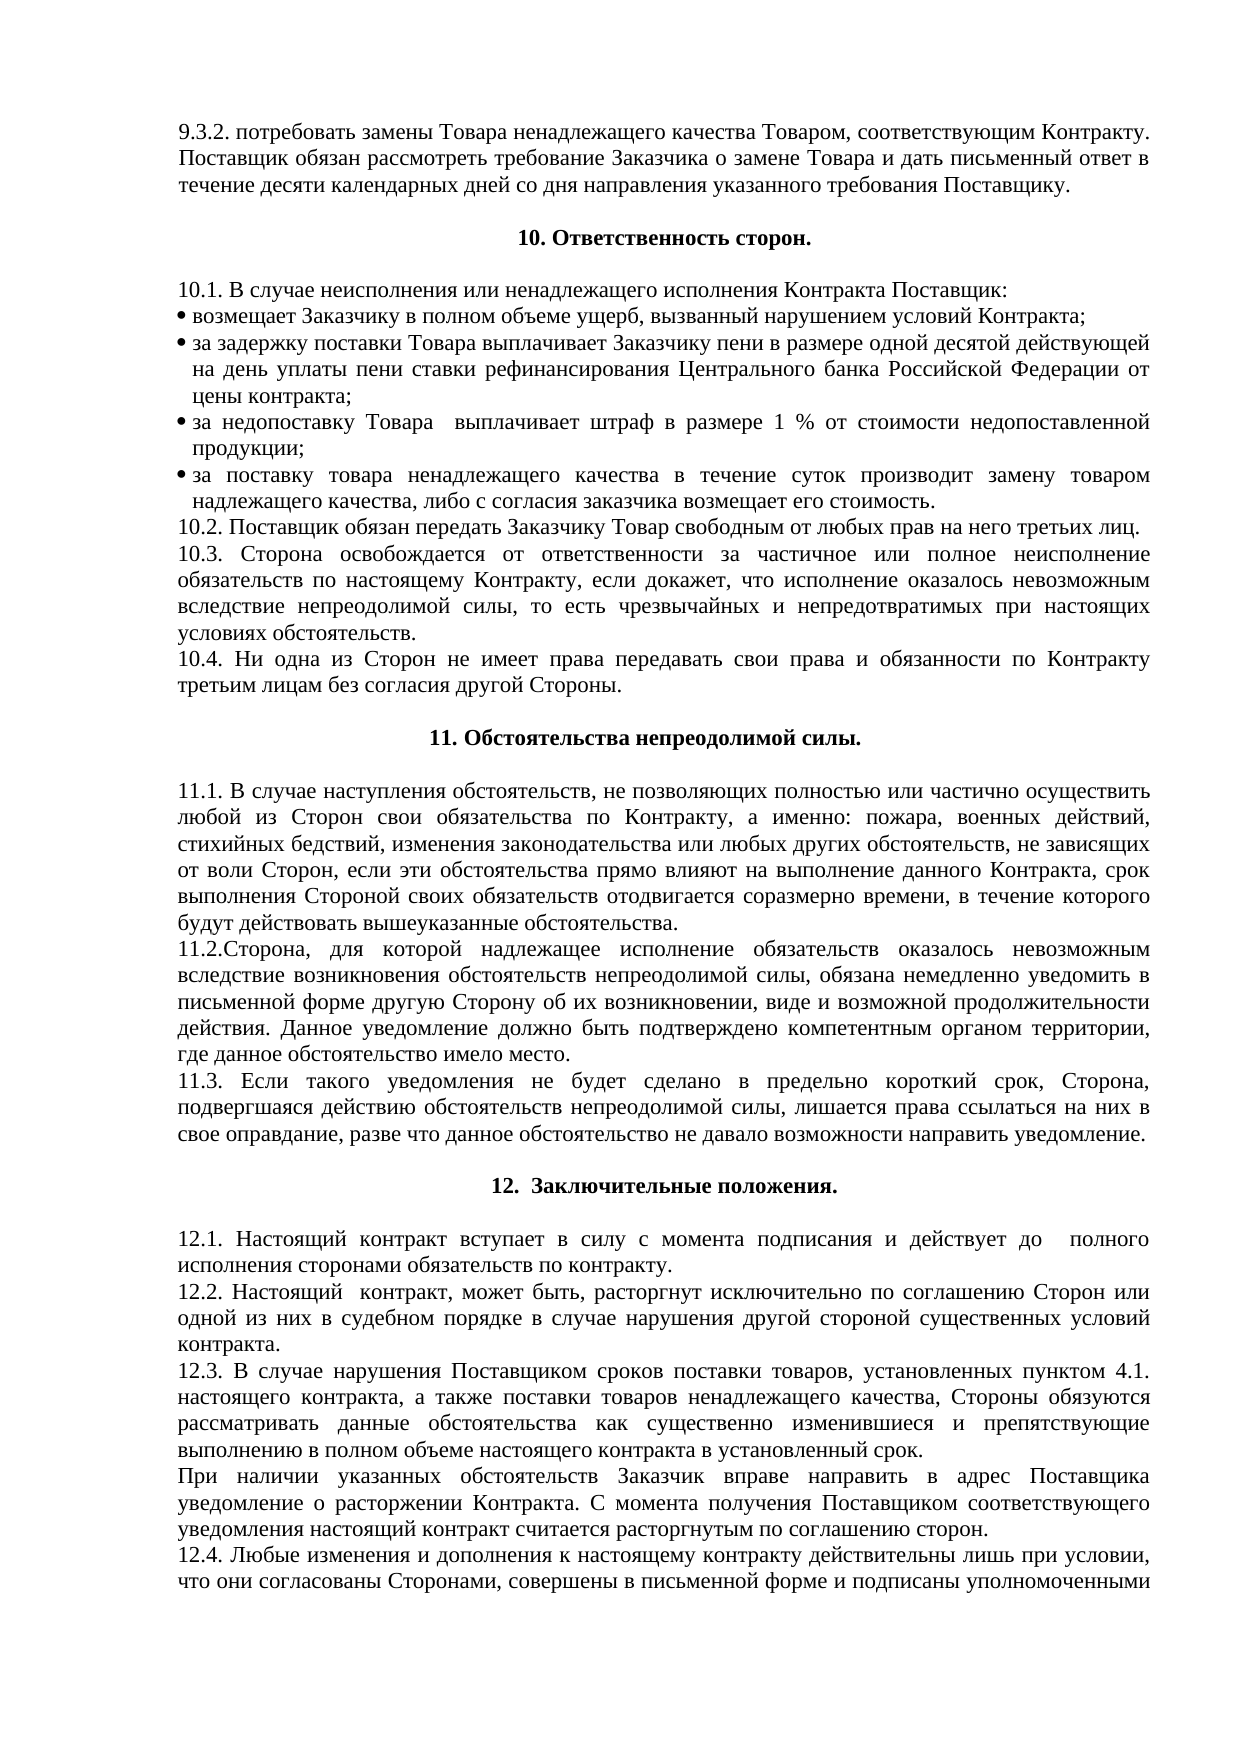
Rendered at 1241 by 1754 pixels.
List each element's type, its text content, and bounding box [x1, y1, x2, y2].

text 11.3. Если такого уведомления не будет сделано в предельно короткий срок, Сторона, подвергшаяся действию обстоятельств непреодолимой силы, лишается права ссылаться на них в свое оправдание, разве что данное обстоятельство не давало возможности направить уведомление. [177, 1067, 1152, 1146]
list за задержку поставки Товара выплачивает Заказчику пени в размере одной десятой действующей на день уплаты пени ставки рефинансирования Центрального банка Российской Федерации от цены контракта; [177, 329, 1152, 408]
list возмещает Заказчику в полном объеме ущерб, вызванный нарушением условий Контракта; [177, 303, 1152, 329]
text 10. Ответственность сторон. [177, 223, 1152, 250]
text 10.4. Ни одна из Сторон не имеет права передавать свои права и обязанности по Контракту третьим лицам без согласия другой Стороны. [177, 645, 1152, 698]
text 12.1. Настоящий контракт вступает в силу с момента подписания и действует до полного исполнения сторонами обязательств по контракту. [177, 1225, 1149, 1278]
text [177, 1541, 1152, 1594]
text 12.2. Настоящий контракт, может быть, расторгнут исключительно по соглашению Сторон или одной из них в судебном порядке в случае нарушения другой стороной существенных условий контракта. [177, 1278, 1152, 1357]
text 11.2.Сторона, для которой надлежащее исполнение обязательств оказалось невозможным вследствие возникновения обстоятельств непреодолимой силы, обязана немедленно уведомить в письменной форме другую Сторону об их возникновении, виде и возможной продолжительности действия. Данное уведомление должно быть подтверждено компетентным органом территории, где данное обстоятельство имело место. [177, 935, 1152, 1067]
text При наличии указанных обстоятельств Заказчик вправе направить в адрес Поставщика уведомление о расторжении Контракта. С момента получения Поставщиком соответствующего уведомления настоящий контракт считается расторгнутым по соглашению сторон. [177, 1462, 1152, 1541]
text 10.2. Поставщик обязан передать Заказчику Товар свободным от любых прав на него третьих лиц. [177, 513, 1152, 540]
text 11. Обстоятельства непреодолимой силы. [177, 724, 1152, 751]
text 12. Заключительные положения. [177, 1172, 1152, 1199]
text 12.3. В случае нарушения Поставщиком сроков поставки товаров, установленных пунктом 4.1. настоящего контракта, а также поставки товаров ненадлежащего качества, Стороны обязуются рассматривать данные обстоятельства как существенно изменившиеся и препятствующие выполнению в полном объеме настоящего контракта в установленный срок. [177, 1357, 1152, 1462]
list за недопоставку Товара выплачивает штраф в размере 1 % от стоимости недопоставленной продукции; [177, 408, 1152, 461]
text 11.1. В случае наступления обстоятельств, не позволяющих полностью или частично осуществить любой из Сторон свои обязательства по Контракту, а именно: пожара, военных действий, стихийных бедствий, изменения законодательства или любых других обстоятельств, не зависящих от воли Сторон, если эти обстоятельства прямо влияют на выполнение данного Контракта, срок выполнения Стороной своих обязательств отодвигается соразмерно времени, в течение которого будут действовать вышеуказанные обстоятельства. [177, 777, 1152, 935]
text 9.3.2. потребовать замены Товара ненадлежащего качества Товаром, соответствующим Контракту. Поставщик обязан рассмотреть требование Заказчика о замене Товара и дать письменный ответ в течение десяти календарных дней со дня направления указанного требования Поставщику. [178, 118, 1152, 197]
text 10.1. В случае неисполнения или ненадлежащего исполнения Контракта Поставщик: [177, 276, 1152, 303]
text 10.3. Сторона освобождается от ответственности за частичное или полное неисполнение обязательств по настоящему Контракту, если докажет, что исполнение оказалось невозможным вследствие непреодолимой силы, то есть чрезвычайных и непредотвратимых при настоящих условиях обстоятельств. [177, 540, 1152, 645]
list за поставку товара ненадлежащего качества в течение суток производит замену товаром надлежащего качества, либо с согласия заказчика возмещает его стоимость. [177, 461, 1152, 513]
